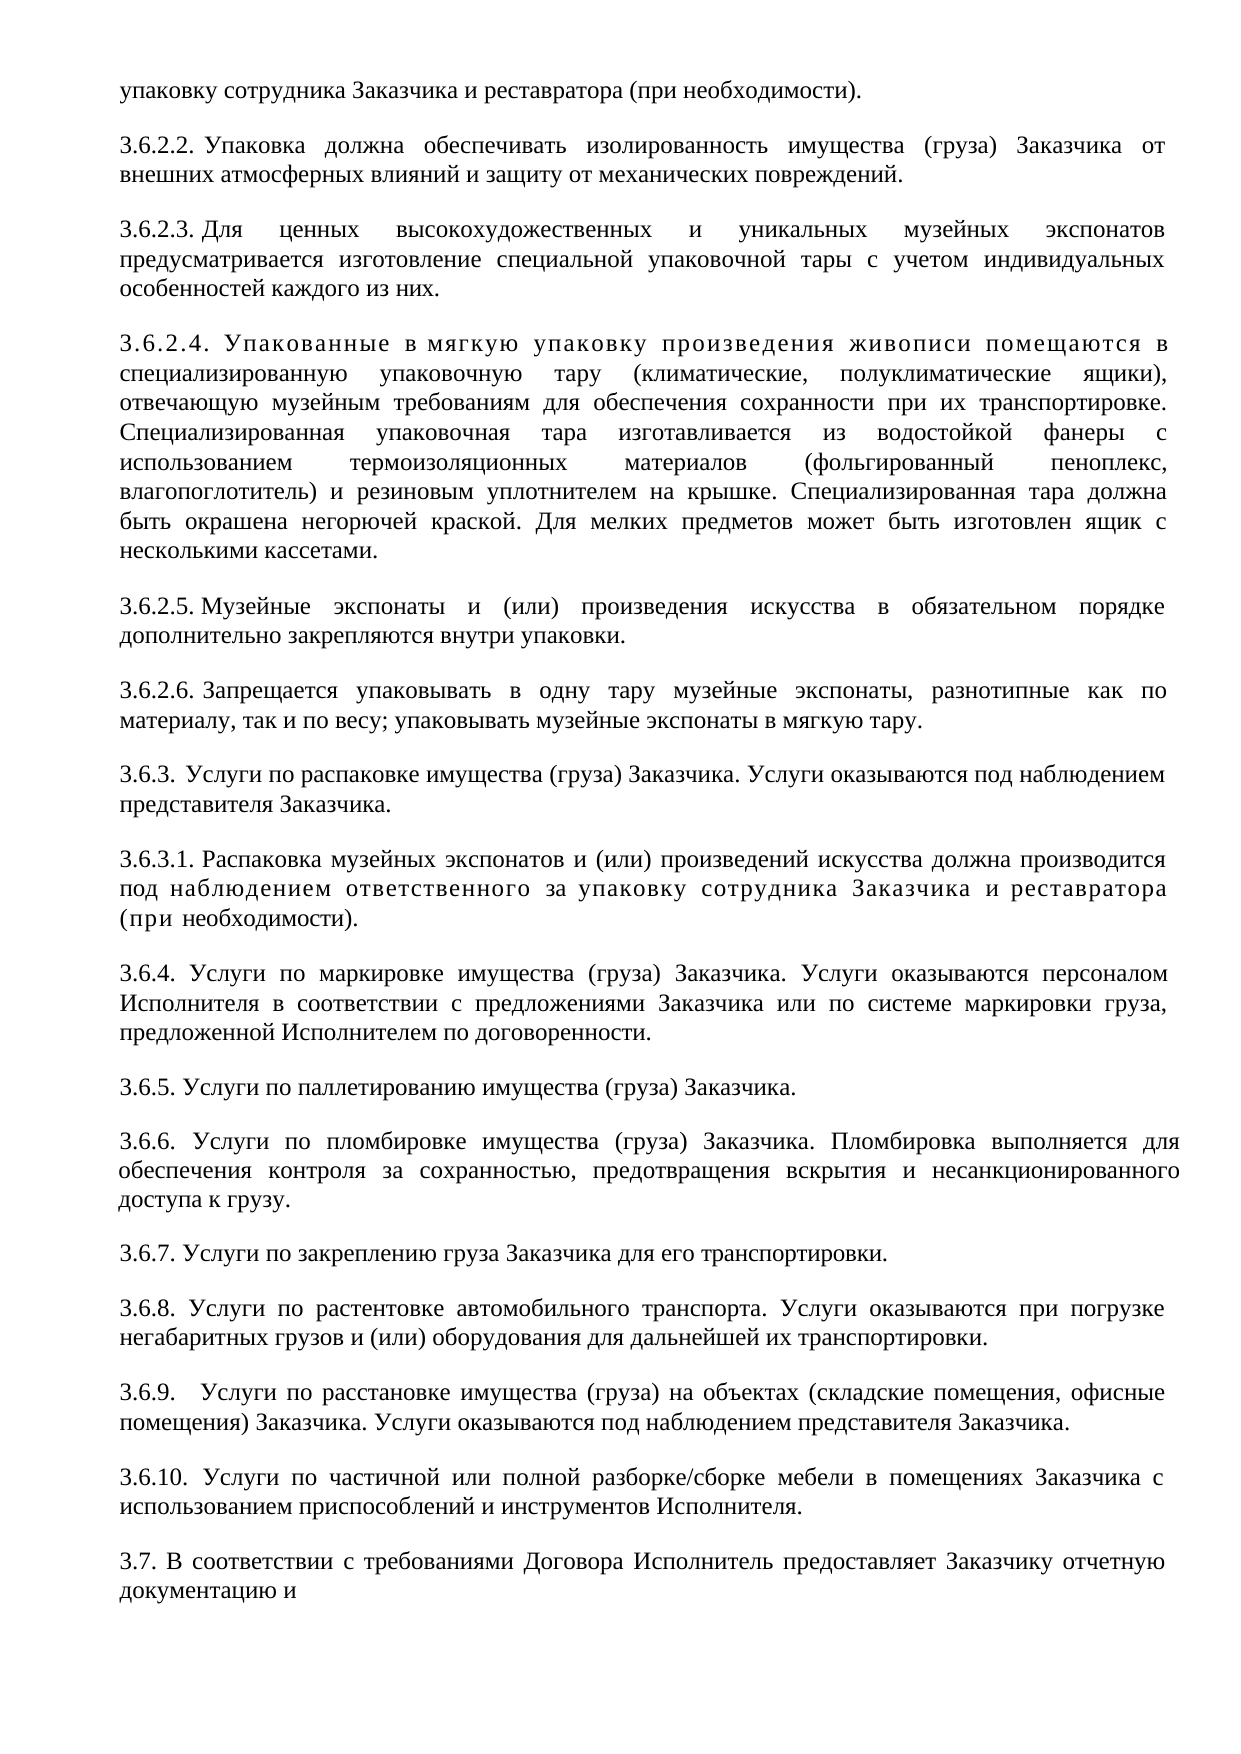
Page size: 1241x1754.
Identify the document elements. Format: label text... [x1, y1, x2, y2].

list Распаковка музейных экспонатов и (или) произведений искусства должна производится под наблюдением ответственного за упаковку сотрудника Заказчика и реставратора (при необходимости). [119, 844, 1167, 932]
list Запрещается упаковывать в одну тару музейные экспонаты, разнотипные как по материалу, так и по весу; упаковывать музейные экспонаты в мягкую тару. [119, 675, 1168, 733]
list Услуги по пломбировке имущества (груза) Заказчика. Пломбировка выполняется для обеспечения контроля за сохранностью, предотвращения вскрытия и несанкционированного доступа к грузу. [118, 1126, 1181, 1212]
list Услуги по частичной или полной разборке/сборке мебели в помещениях Заказчика с использованием приспособлений и инструментов Исполнителя. [119, 1462, 1165, 1520]
list Услуги по растентовке автомобильного транспорта. Услуги оказываются при погрузке негабаритных грузов и (или) оборудования для дальнейшей их транспортировки. [119, 1293, 1166, 1351]
list В соответствии с требованиями Договора Исполнитель предоставляет Заказчику отчетную документацию и [119, 1546, 1166, 1604]
list Для ценных высокохудожественных и уникальных музейных экспонатов предусматривается изготовление специальной упаковочной тары с учетом индивидуальных особенностей каждого из них. [119, 214, 1166, 302]
list Упаковка должна обеспечивать изолированность имущества (груза) Заказчика от внешних атмосферных влияний и защиту от механических повреждений. [119, 130, 1166, 188]
list Услуги по закреплению груза Заказчика для его транспортировки. [119, 1238, 1181, 1266]
list Услуги по паллетированию имущества (груза) Заказчика. [119, 1072, 1181, 1101]
list Музейные экспонаты и (или) произведения искусства в обязательном порядке дополнительно закрепляются внутри упаковки. [119, 591, 1165, 649]
list Услуги по маркировке имущества (груза) Заказчика. Услуги оказываются персоналом Исполнителя в соответствии с предложениями Заказчика или по системе маркировки груза, предложенной Исполнителем по договоренности. [119, 958, 1169, 1046]
list Упакованные в мягкую упаковку произведения живописи помещаются в специализированную упаковочную тару (климатические, полуклиматические ящики), отвечающую музейным требованиям для обеспечения сохранности при их транспортировке. Специализированная упаковочная тара изготавливается из водостойкой фанеры с использованием термоизоляционных материалов (фольгированный пеноплекс, влагопоглотитель) и резиновым уплотнителем на крышке. Специализированная тара должна быть окрашена негорючей краской. Для мелких предметов может быть изготовлен ящик с несколькими кассетами. [119, 328, 1168, 564]
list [119, 75, 1169, 104]
list Услуги по распаковке имущества (груза) Заказчика. Услуги оказываются под наблюдением представителя Заказчика. [119, 759, 1166, 818]
list Услуги по расстановке имущества (груза) на объектах (складские помещения, офисные помещения) Заказчика. Услуги оказываются под наблюдением представителя Заказчика. [119, 1377, 1166, 1436]
